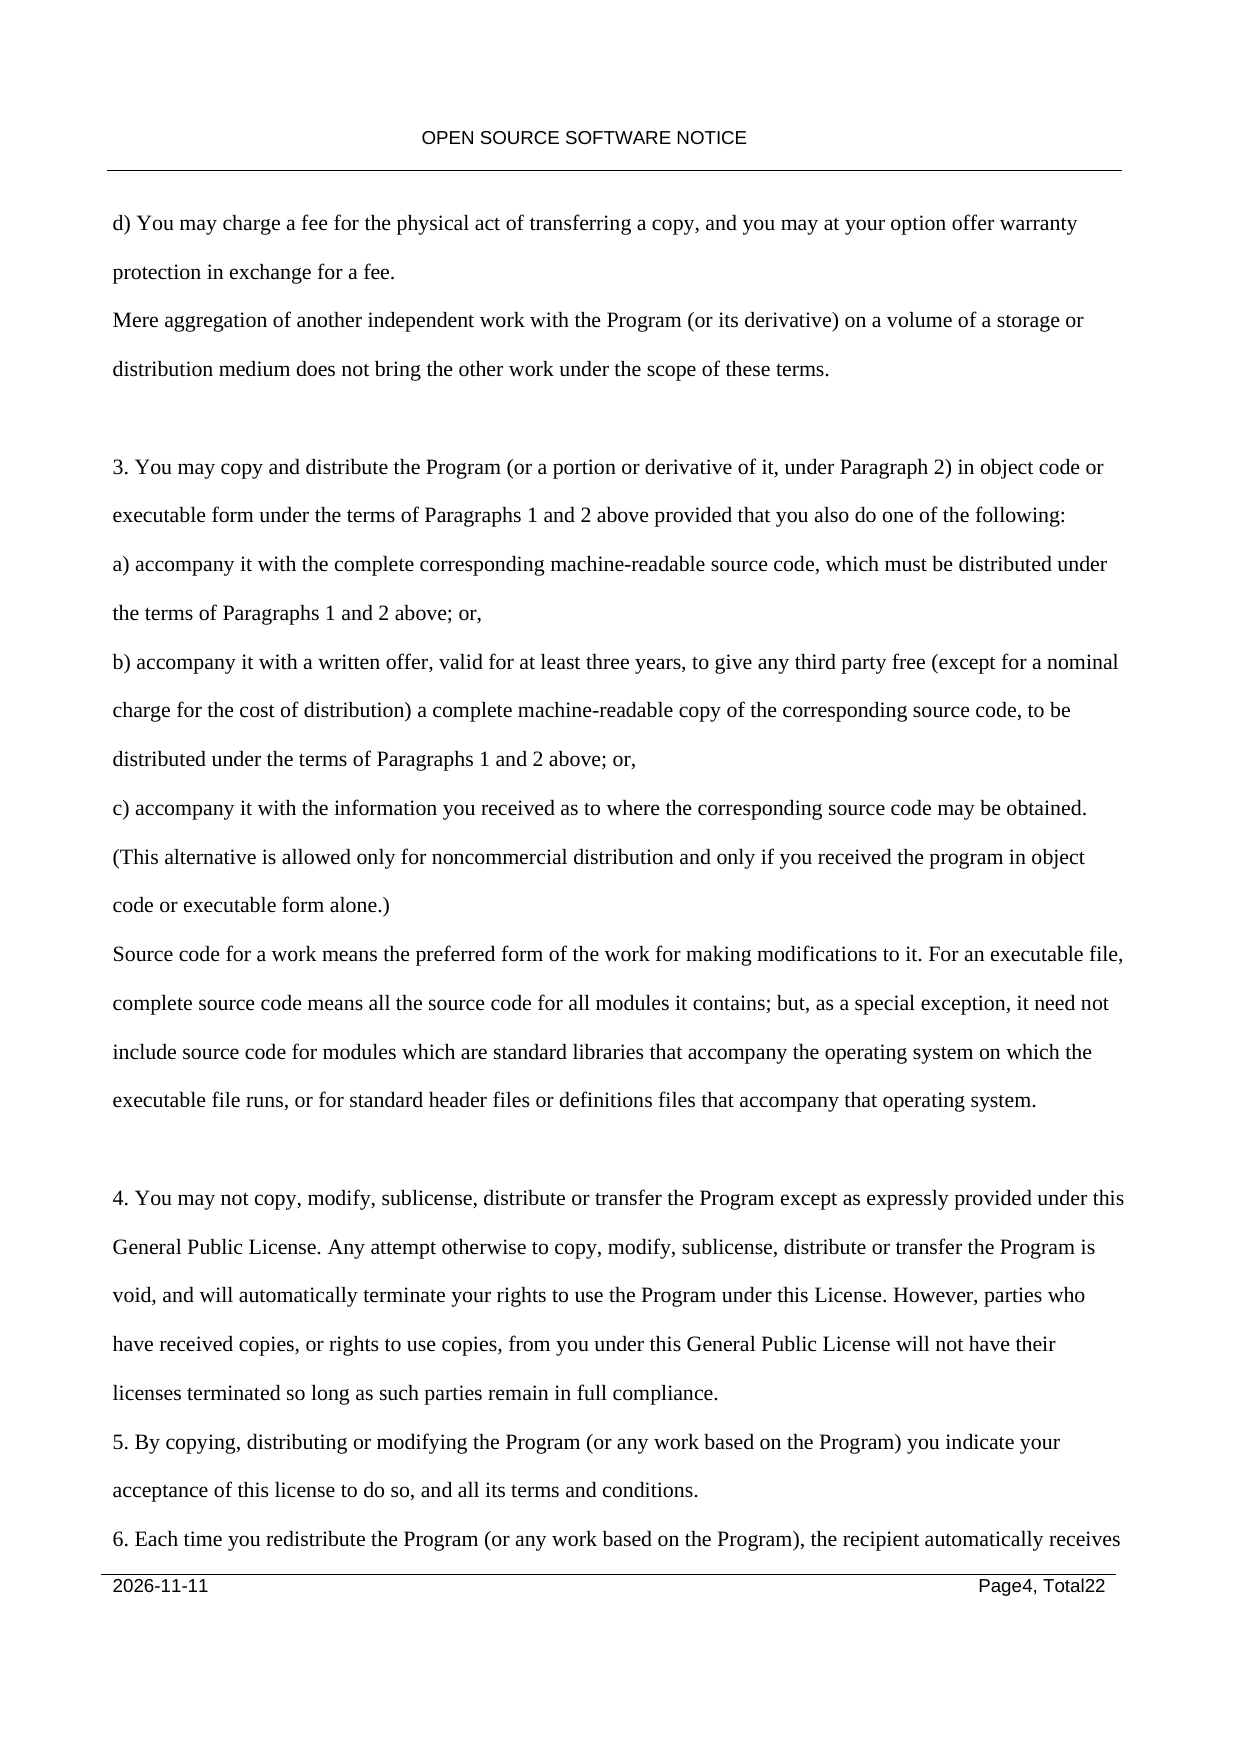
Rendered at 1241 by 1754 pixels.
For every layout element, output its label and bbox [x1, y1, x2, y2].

text [112, 206, 1128, 1555]
